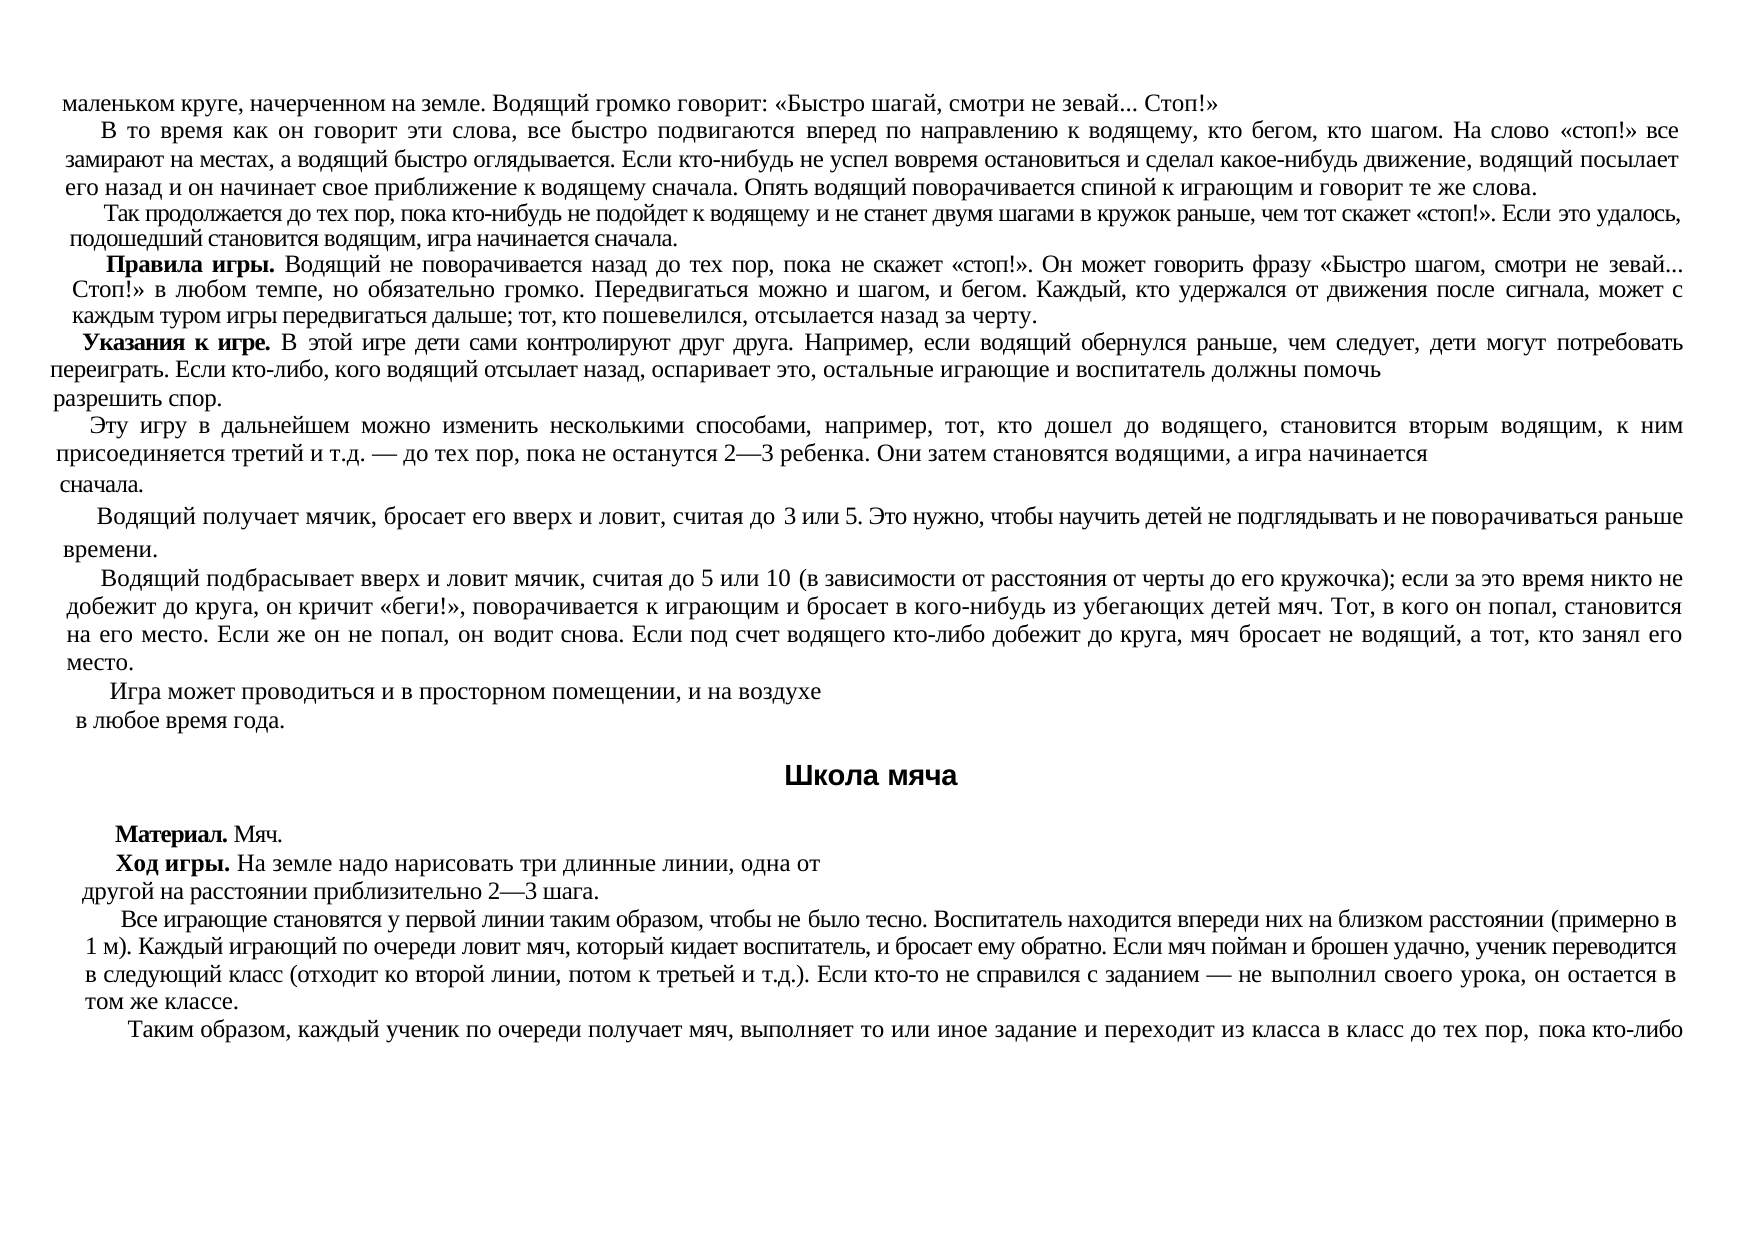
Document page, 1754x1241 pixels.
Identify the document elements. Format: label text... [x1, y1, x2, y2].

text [62, 88, 1674, 117]
text Указания к игре. В этой игре дети сами контролируют друг друга. Например, если водящий обернулся раньше, чем следует, дети могут потребовать переиграть. Если кто-либо, кого водящий отсылает назад, оспаривает это, остальные играющие и воспитатель должны помочь [50, 328, 1683, 383]
text Правила игры. Водящий не поворачивается назад до тех пор, пока не скажет «стоп!». Он может говорить фразу «Быстро шагом, смотри не зевай... Стоп!» в любом темпе, но обязательно громко. Передвигаться можно и шагом, и бегом. Каждый, кто удержался от движения после сигнала, может с каждым туром игры передвигаться дальше; тот, кто пошевелился, отсылается назад за черту. [72, 252, 1683, 328]
text Эту игру в дальнейшем можно изменить несколькими способами, например, тот, кто дошел до водящего, становится вторым водящим, к ним присоединяется третий и т.д. — до тех пор, пока не останутся 2—3 ребенка. Они затем становятся водящими, а игра начинается [56, 412, 1683, 467]
text в любое время года. [75, 705, 1683, 734]
text разрешить спор. [53, 383, 1683, 412]
text Школа мяча [59, 758, 1683, 792]
text другой на расстоянии приблизительно 2—3 шага. [82, 876, 1683, 905]
text В то время как он говорит эти слова, все быстро подвигаются вперед по направлению к водящему, кто бегом, кто шагом. На слово «стоп!» все замирают на местах, а водящий быстро оглядывается. Если кто-нибудь не успел вовремя остановиться и сделал какое-нибудь движение, водящий посылает его назад и он начинает свое приближение к водящему сначала. Опять водящий поворачивается спиной к играющим и говорит те же слова. [65, 117, 1679, 201]
text Водящий получает мячик, бросает его вверх и ловит, считая до 3 или 5. Это нужно, чтобы научить детей не подглядывать и не поворачиваться раньше времени. [63, 498, 1683, 564]
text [94, 1015, 1683, 1044]
text Игра может проводиться и в просторном помещении, и на воздухе [109, 676, 1683, 705]
text Все играющие становятся у первой линии таким образом, чтобы не было тесно. Воспитатель находится впереди них на близком расстоянии (примерно в 1 м). Каждый играющий по очереди ловит мяч, который кидает воспитатель, и бросает ему обратно. Если мяч пойман и брошен удачно, ученик переводится в следующий класс (отходит ко второй линии, потом к третьей и т.д.). Если кто-то не справился с заданием — не выполнил своего урока, он остается в том же классе. [85, 905, 1677, 1015]
text Водящий подбрасывает вверх и ловит мячик, считая до 5 или 10 (в зависимости от расстояния от черты до его кружочка); если за это время никто не добежит до круга, он кричит «беги!», поворачивается к играющим и бросает в кого-нибудь из убегающих детей мяч. Тот, в кого он попал, становится на его место. Если же он не попал, он водит снова. Если под счет водящего кто-либо добежит до круга, мяч бросает не водящий, а тот, кто занял его место. [66, 564, 1683, 676]
text сначала. [59, 469, 1683, 498]
text Ход игры. На земле надо нарисовать три длинные линии, одна от [115, 848, 1683, 876]
text Материал. Мяч. [115, 819, 1683, 848]
text Так продолжается до тех пор, пока кто-нибудь не подойдет к водящему и не станет двумя шагами в кружок раньше, чем тот скажет «стоп!». Если это удалось, подошедший становится водящим, игра начинается сначала. [69, 201, 1681, 252]
